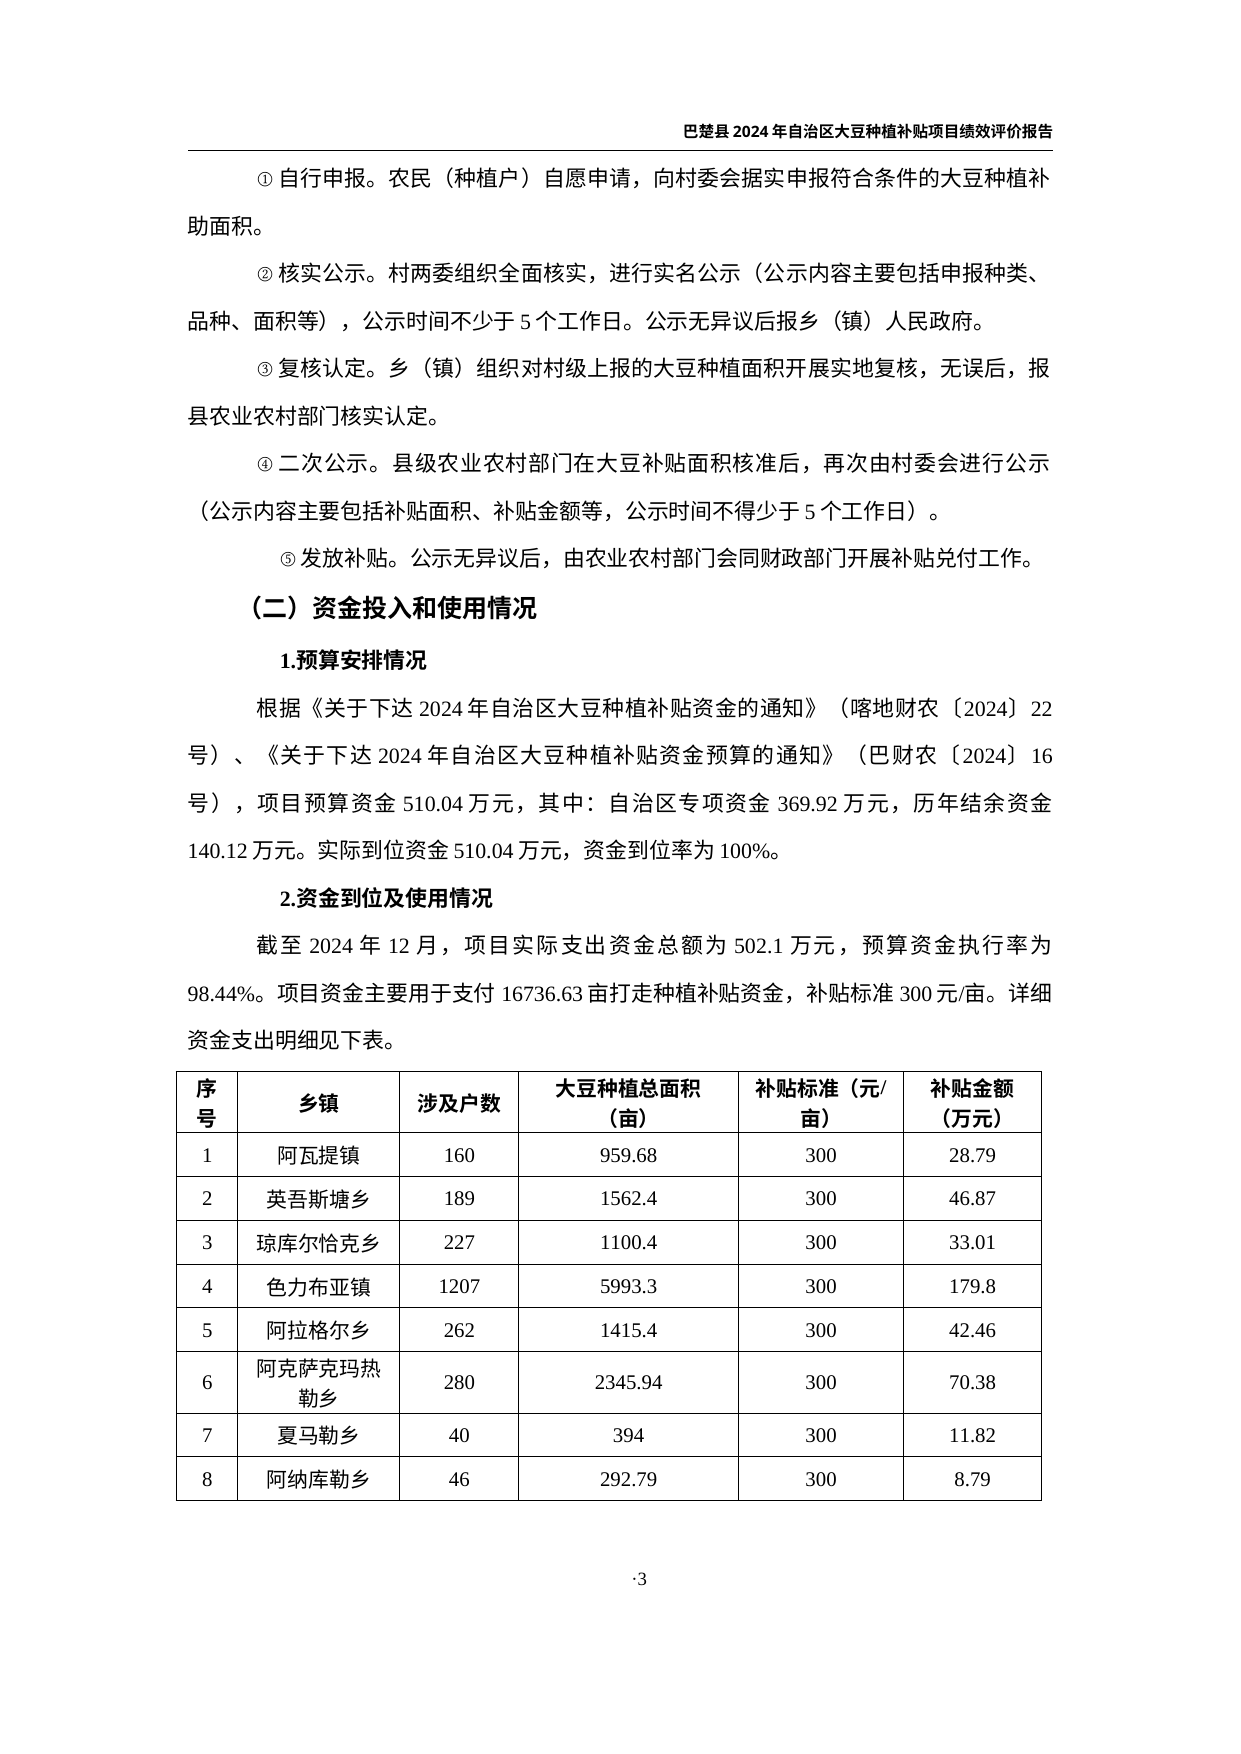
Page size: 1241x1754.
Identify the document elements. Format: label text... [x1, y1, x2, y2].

table_cell 7 [177, 1414, 237, 1456]
table_cell 300 [739, 1265, 903, 1307]
table_cell 8.79 [904, 1457, 1041, 1500]
table_cell 阿瓦提镇 [238, 1133, 399, 1176]
table_cell 琼库尔恰克乡 [238, 1221, 399, 1263]
table_header 涉及户数 [400, 1072, 518, 1132]
table_cell 1 [177, 1133, 237, 1176]
table_cell 6 [177, 1352, 237, 1412]
text ①自行申报。农民（种植户）自愿申请，向村委会据实申报符合条件的大豆种植补助面积。 [187, 161, 1053, 241]
table_header 乡镇 [238, 1072, 399, 1132]
table_header 补贴金额 （万元） [904, 1072, 1041, 1132]
table_cell 179.8 [904, 1265, 1041, 1307]
table_cell 11.82 [904, 1414, 1041, 1456]
table_cell 300 [739, 1221, 903, 1263]
table_header 补贴标准（元/亩） [739, 1072, 903, 1132]
table_cell 292.79 [519, 1457, 738, 1500]
table_cell 160 [400, 1133, 518, 1176]
table_cell 33.01 [904, 1221, 1041, 1263]
table_cell 959.68 [519, 1133, 738, 1176]
table_cell 300 [739, 1308, 903, 1351]
table_cell 5 [177, 1308, 237, 1351]
table_cell 262 [400, 1308, 518, 1351]
table_header 大豆种植总面积（亩） [519, 1072, 738, 1132]
table_cell 280 [400, 1352, 518, 1412]
table_cell 色力布亚镇 [238, 1265, 399, 1307]
table_cell 1415.4 [519, 1308, 738, 1351]
table_cell 英吾斯塘乡 [238, 1177, 399, 1220]
text ④二次公示。县级农业农村部门在大豆补贴面积核准后，再次由村委会进行公示（公示内容主要包括补贴面积、补贴金额等，公示时间不得少于5个工作日）。 [187, 446, 1053, 526]
table_cell 46 [400, 1457, 518, 1500]
table_cell 1207 [400, 1265, 518, 1307]
text 1.预算安排情况 [187, 643, 1053, 675]
table_cell 2 [177, 1177, 237, 1220]
table_cell 8 [177, 1457, 237, 1500]
table_cell 1562.4 [519, 1177, 738, 1220]
table_cell 40 [400, 1414, 518, 1456]
table_cell 42.46 [904, 1308, 1041, 1351]
table_cell 28.79 [904, 1133, 1041, 1176]
table_cell 300 [739, 1177, 903, 1220]
table_cell 300 [739, 1414, 903, 1456]
table_cell 5993.3 [519, 1265, 738, 1307]
table_cell 300 [739, 1133, 903, 1176]
table_cell 阿克萨克玛热勒乡 [238, 1352, 399, 1412]
text ⑤发放补贴。公示无异议后，由农业农村部门会同财政部门开展补贴兑付工作。 [187, 541, 1053, 573]
table_cell 2345.94 [519, 1352, 738, 1412]
table_cell 46.87 [904, 1177, 1041, 1220]
table_cell 夏马勒乡 [238, 1414, 399, 1456]
table_header 序号 [177, 1072, 237, 1132]
table_cell 1100.4 [519, 1221, 738, 1263]
text ③复核认定。乡（镇）组织对村级上报的大豆种植面积开展实地复核，无误后，报县农业农村部门核实认定。 [187, 351, 1053, 431]
table_cell 227 [400, 1221, 518, 1263]
table_cell 394 [519, 1414, 738, 1456]
table_cell 阿拉格尔乡 [238, 1308, 399, 1351]
table_cell 4 [177, 1265, 237, 1307]
table_cell 70.38 [904, 1352, 1041, 1412]
subtitle （二）资金投入和使用情况 [187, 589, 1053, 625]
table_cell 300 [739, 1457, 903, 1500]
text 截至2024年12月，项目实际支出资金总额为502.1万元，预算资金执行率为98.44%。项目资金主要用于支付16736.63亩打走种植补贴资金，补贴标准300元/亩。详细资金支出明细见下表。 [187, 928, 1053, 1055]
text 根据《关于下达2024年自治区大豆种植补贴资金的通知》（喀地财农〔2024〕22号）、《关于下达2024年自治区大豆种植补贴资金预算的通知》（巴财农〔2024〕16号），项目预算资金510.04万元，其中：自治区专项资金369.92万元，历年结余资金140.12万元。实际到位资金510.04万元，资金到位率为100%。 [187, 691, 1053, 865]
table_cell 189 [400, 1177, 518, 1220]
text 2.资金到位及使用情况 [187, 881, 1053, 912]
text ②核实公示。村两委组织全面核实，进行实名公示（公示内容主要包括申报种类、品种、面积等），公示时间不少于5个工作日。公示无异议后报乡（镇）人民政府。 [187, 256, 1053, 336]
table_cell 3 [177, 1221, 237, 1263]
table_cell 300 [739, 1352, 903, 1412]
table_cell 阿纳库勒乡 [238, 1457, 399, 1500]
